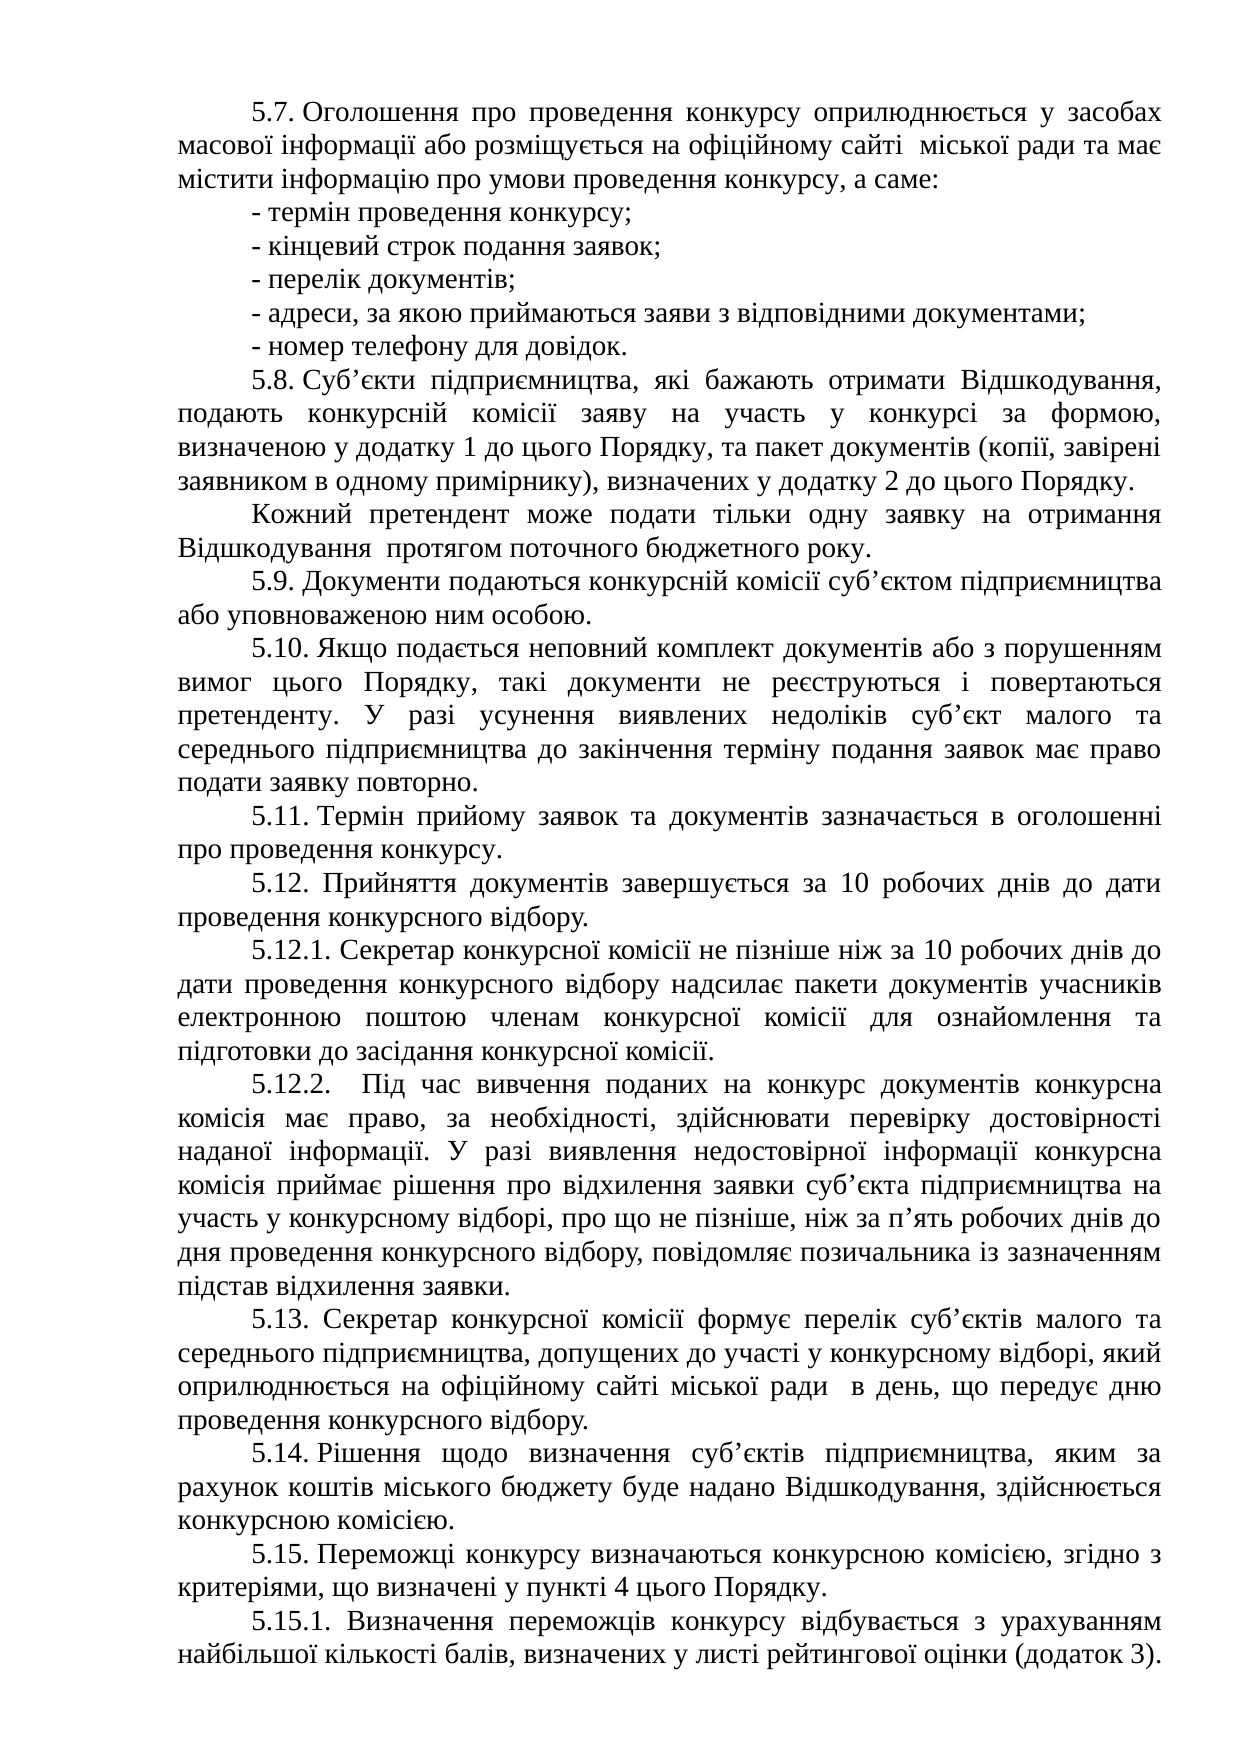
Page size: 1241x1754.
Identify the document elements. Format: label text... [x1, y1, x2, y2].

text 5.15.1. Визначення переможців конкурсу відбувається з урахуванням найбільшої кількості балів, визначених у листі рейтингової оцінки (додаток 3). [177, 1603, 1162, 1670]
text - кінцевий строк подання заявок; [177, 228, 1162, 261]
text - адреси, за якою приймаються заяви з відповідними документами; [177, 295, 1162, 328]
text 5.8. Суб’єкти підприємництва, які бажають отримати Відшкодування, подають конкурсній комісії заяву на участь у конкурсі за формою, визначеною у додатку 1 до цього Порядку, та пакет документів (копії, завірені заявником в одному примірнику), визначених у додатку 2 до цього Порядку. [177, 362, 1162, 496]
text 5.12.1. Секретар конкурсної комісії не пізніше ніж за 10 робочих днів до дати проведення конкурсного відбору надсилає пакети документів учасників електронною поштою членам конкурсної комісії для ознайомлення та підготовки до засідання конкурсної комісії. [177, 932, 1162, 1066]
text 5.7. Оголошення про проведення конкурсу оприлюднюється у засобах масової інформації або розміщується на офіційному сайті міської ради та має містити інформацію про умови проведення конкурсу, а саме: [177, 94, 1162, 194]
text - термін проведення конкурсу; [177, 194, 1162, 228]
text 5.13. Секретар конкурсної комісії формує перелік суб’єктів малого та середнього підприємництва, допущених до участі у конкурсному відборі, який оприлюднюється на офіційному сайті міської ради в день, що передує дню проведення конкурсного відбору. [177, 1301, 1162, 1435]
text 5.10. Якщо подається неповний комплект документів або з порушенням вимог цього Порядку, такі документи не реєструються і повертаються претенденту. У разі усунення виявлених недоліків суб’єкт малого та середнього підприємництва до закінчення терміну подання заявок має право подати заявку повторно. [177, 630, 1162, 798]
text 5.11. Термін прийому заявок та документів зазначається в оголошенні про проведення конкурсу. [177, 798, 1162, 865]
text 5.15. Переможці конкурсу визначаються конкурсною комісією, згідно з критеріями, що визначені у пункті 4 цього Порядку. [177, 1536, 1162, 1603]
text Кожний претендент може подати тільки одну заявку на отримання Відшкодування протягом поточного бюджетного року. [177, 496, 1162, 563]
text - номер телефону для довідок. [177, 328, 1162, 362]
text - перелік документів; [177, 261, 1162, 295]
text 5.12. Прийняття документів завершується за 10 робочих днів до дати проведення конкурсного відбору. [177, 865, 1162, 932]
text 5.9. Документи подаються конкурсній комісії суб’єктом підприємництва або уповноваженою ним особою. [177, 563, 1162, 630]
text 5.14. Рішення щодо визначення суб’єктів підприємництва, яким за рахунок коштів міського бюджету буде надано Відшкодування, здійснюється конкурсною комісією. [177, 1435, 1162, 1536]
text 5.12.2. Під час вивчення поданих на конкурс документів конкурсна комісія має право, за необхідності, здійснювати перевірку достовірності наданої інформації. У разі виявлення недостовірної інформації конкурсна комісія приймає рішення про відхилення заявки суб’єкта підприємництва на участь у конкурсному відборі, про що не пізніше, ніж за п’ять робочих днів до дня проведення конкурсного відбору, повідомляє позичальника із зазначенням підстав відхилення заявки. [177, 1066, 1162, 1301]
